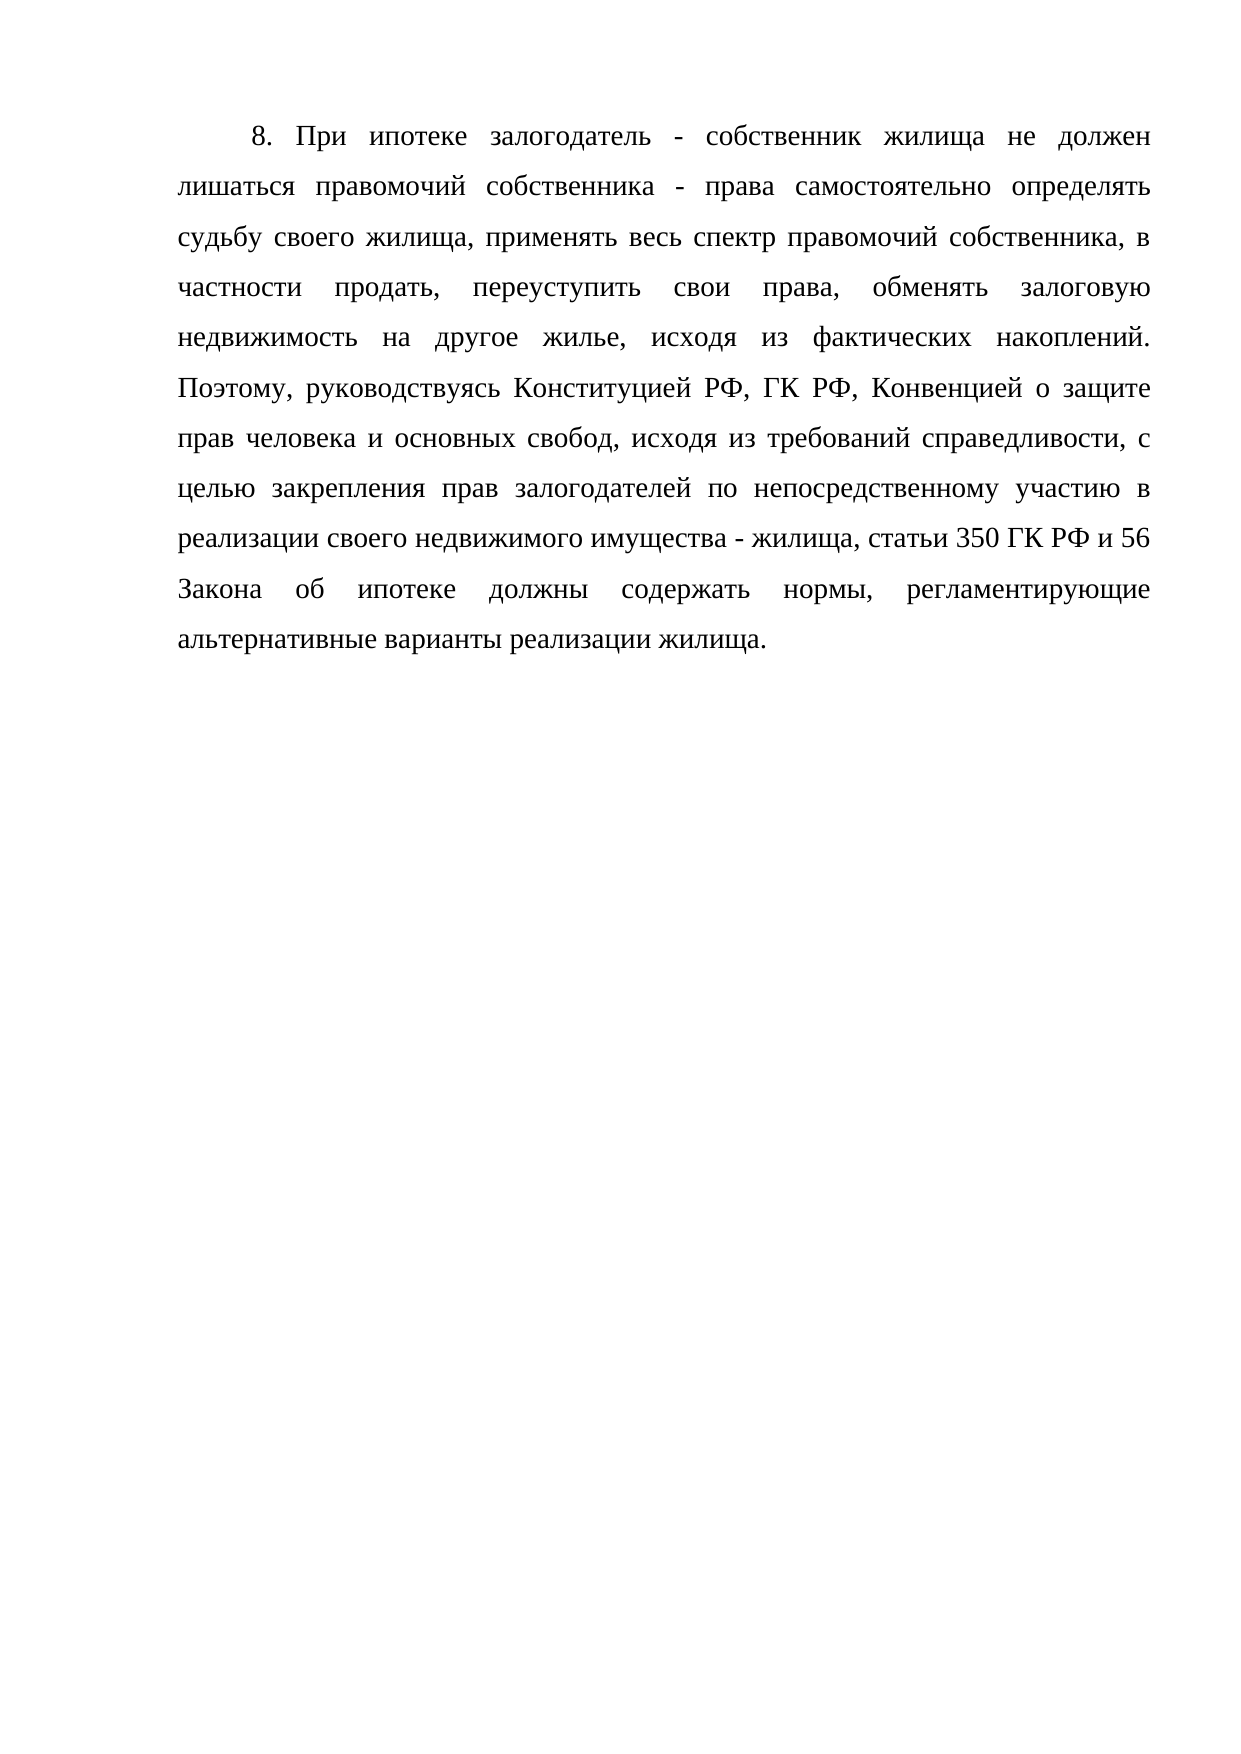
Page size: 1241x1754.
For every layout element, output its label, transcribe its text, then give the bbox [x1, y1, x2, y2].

text 8. При ипотеке залогодатель - собственник жилища не должен лишаться правомочий собственника - права самостоятельно определять судьбу своего жилища, применять весь спектр правомочий собственника, в частности продать, переуступить свои права, обменять залоговую недвижимость на другое жилье, исходя из фактических накоплений. Поэтому, руководствуясь Конституцией РФ, ГК РФ, Конвенцией о защите прав человека и основных свобод, исходя из требований справедливости, с целью закрепления прав залогодателей по непосредственному участию в реализации своего недвижимого имущества - жилища, статьи 350 ГК РФ и 56 Закона об ипотеке должны содержать нормы, регламентирующие альтернативные варианты реализации жилища. [177, 118, 1152, 655]
